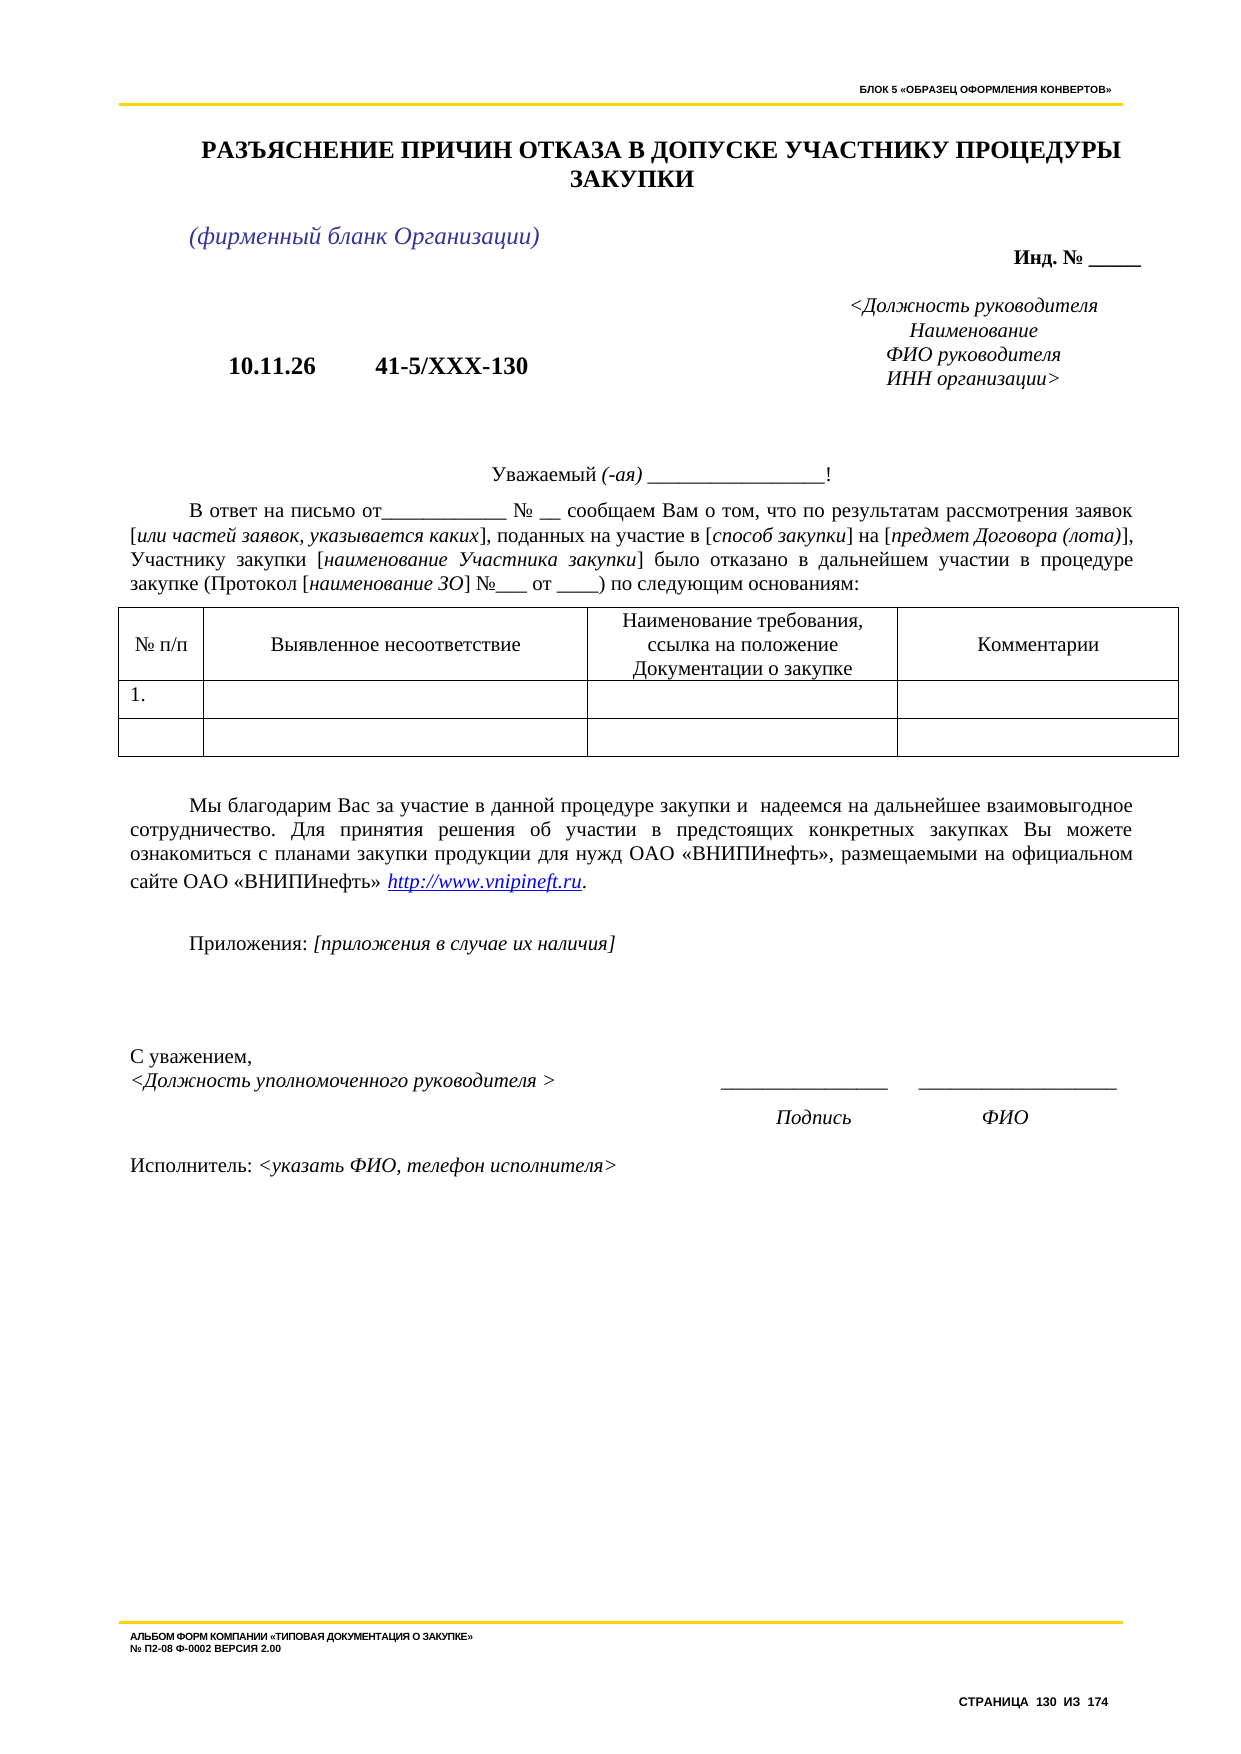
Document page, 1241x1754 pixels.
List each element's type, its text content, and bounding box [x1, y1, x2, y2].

text <Должность уполномоченного руководителя > ________________ ___________________ [130, 1068, 1134, 1092]
text Мы благодарим Вас за участие в данной процедуре закупки и надеемся на дальнейшее взаимовыгодное сотрудничество. Для принятия решения об участии в предстоящих конкретных закупках Вы можете ознакомиться с планами закупки продукции для нужд ОАО «ВНИПИнефть», размещаемыми на официальном сайте ОАО «ВНИПИнефть» http://www.vnipineft.ru. [130, 793, 1134, 894]
text Разъяснение причин отказа в допуске Участнику процедуры закупки [130, 135, 1134, 192]
text В ответ на письмо от____________ № __ сообщаем Вам о том, что по результатам рассмотрения заявок [или частей заявок, указывается каких], поданных на участие в [способ закупки] на [предмет Договора (лота)], Участнику закупки [наименование Участника закупки] было отказано в дальнейшем участии в процедуре закупке (Протокол [наименование ЗО] №___ от ____) по следующим основаниям: [130, 498, 1134, 595]
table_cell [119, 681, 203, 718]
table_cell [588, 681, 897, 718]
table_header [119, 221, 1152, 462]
list Подпись ФИО [130, 1105, 1134, 1129]
text Уважаемый (-ая) _________________! [130, 462, 1134, 486]
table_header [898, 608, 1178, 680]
text Приложения: [приложения в случае их наличия] [130, 931, 1134, 955]
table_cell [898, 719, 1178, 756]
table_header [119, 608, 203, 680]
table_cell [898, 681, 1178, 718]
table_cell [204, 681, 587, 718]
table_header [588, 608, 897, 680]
list Исполнитель: <указать ФИО, телефон исполнителя> [130, 1153, 1134, 1177]
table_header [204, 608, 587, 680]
list С уважением, [130, 1044, 1134, 1068]
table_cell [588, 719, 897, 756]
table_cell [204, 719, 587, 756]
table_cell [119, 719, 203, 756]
